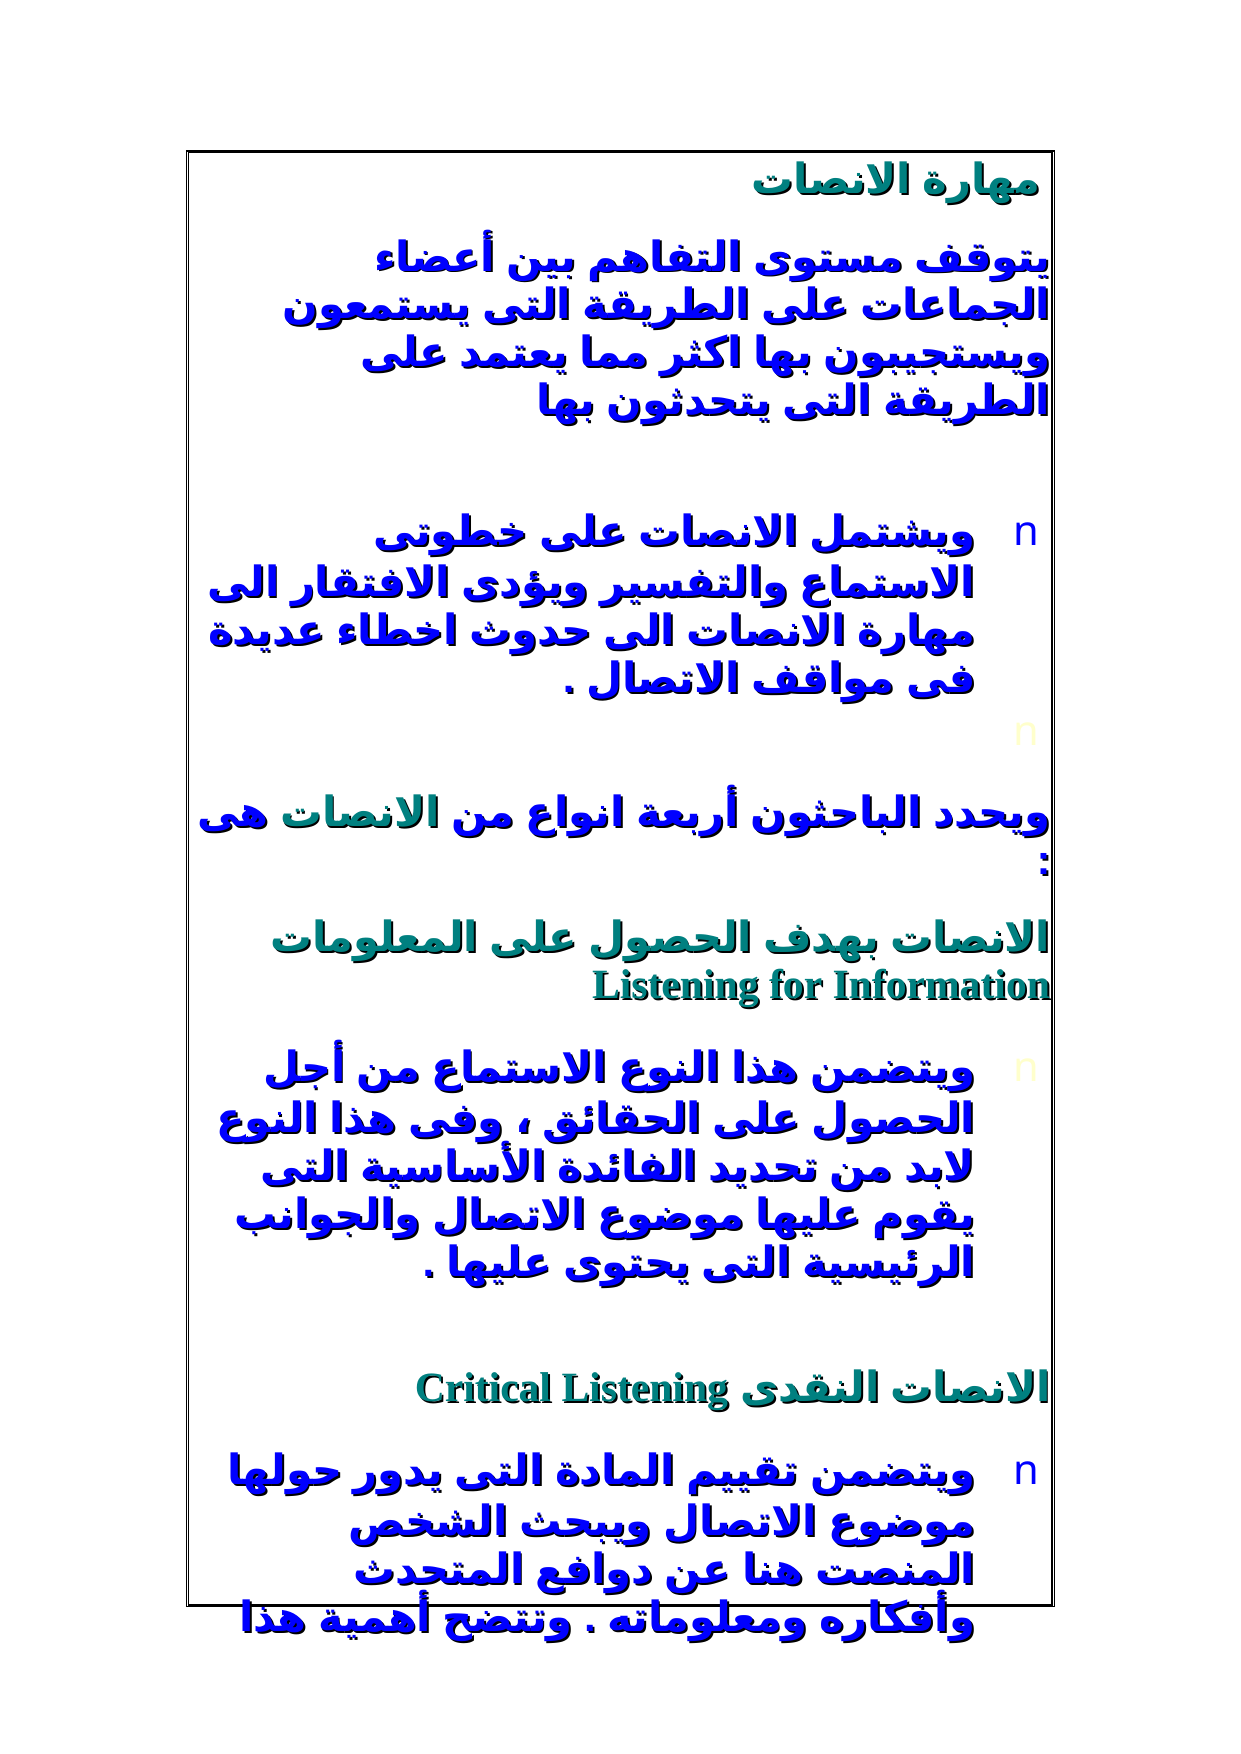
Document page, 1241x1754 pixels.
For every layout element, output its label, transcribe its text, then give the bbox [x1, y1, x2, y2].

table_header مهارة الانصات يتوقف مستوى التفاهم بين أعضاء الجماعات على الطريقة التى يستمعون ويستجيبون بها اكثر مما يعتمد على الطريقة التى يتحدثون بها ويشتمل الانصات على خطوتى الاستماع والتفسير ويؤدى الافتقار الى مهارة الانصات الى حدوث اخطاء عديدة فى مواقف الاتصال . ويحدد الباحثون أربعة انواع من الانصات هى : الانصات بهدف الحصول على المعلومات Listening for Information ويتضمن هذا النوع الاستماع من أجل الحصول على الحقائق ، وفى هذا النوع لابد من تحديد الفائدة الأساسية التى يقوم عليها موضوع الاتصال والجوانب الرئيسية التى يحتوى عليها . الانصات النقدى Critical Listening ويتضمن تقييم المادة التى يدور حولها موضوع الاتصال ويبحث الشخص المنصت هنا عن دوافع المتحدث وأفكاره ومعلوماته . وتتضح أهمية هذا النوع من الانصات عند الاستماع الى الرسائل الاقناعية . الانصات العاطفى Empathic Listening ويشير الى الانصات الذى يقوم على المشاعر ويقوم به الفرد فى اطار الاتصال الشخصى بهدف مشاركة المتحدث فى مشاعره ومشكلاته . الانصات بهدف الاستمتاع Listening for Enjoyment ويشير الى ذلك الانصات الذى يختار الفرد القيام به بهدف تحقيق متعة معينة ، فقد يختار الفرد الاستماع الى رسائل اتصالية معقدة باستخدام كل مهارات الانصات لديه لأنها تحقق لديه اشباع معين . ويؤدى الانصات عادة الى زيادة اليقظة وشدة التفاعل وازدهار جذوة الحماس وتوقد الذهن وسلامة التفكير ، مما يجعل المستقبل يبتعد عن المعارضة ويكف عن التساؤلات التى لا مبرر لها ويعمل تلخيص آرائه وقبول الحجج والبراهين المقدمة . ويمر الانصات بمراحل أساسيةهى الاستمتاع ، والتفسير ، والاستيعاب ، والتذكر ، والاستجابة . أهم شروط عملية الانصات اثارة رغبة المتحدث فى الاسترسال والاستمرار فى طرح الفكرة وإشعاره بأهمية بما يقوله والرغبة فى الاستماع اليه . فهم وتفسير وتحليل وتقييم آراء وأفكار وتعبيرات المرسل كما هي دون تكوين اتجاه عكسى او حكم مسبق عليها . هناك أربعة شروط أساسية للمنصت الجيد هى : *الانتباه الى سياق الحديث الذى يمكن ان يغير معنى ما يقال كلية . *الانتباه الى مشاعر المتحدث ومراعاة المكون العاطفى فى الرسالة الاتصالية *الحرص على استوضاح المعنى من خلال الاسئلة الفعالة *تفسير الصمت بشكل صحيح فقد يعنى الصمت ان الأفراد لا يفهمون معنى الرسالة او لا يوافقون عليها او يدخرون معلومات قيمة عن موضوع الاتصال ولا يريدون الافصاح عنها . كيفية تنمية مهارات الاستماع أولاً :تنميةالقدرة التذكر : ويختزن الانسان عن طريق الذاكرة قدراً هائلاً من المعلومات . وتتطلب عملية الاستماع ان ينظم الفرد ما يقوله المتحدث بطريقة تمكنه من ربط هذه المعلومات بالمعلومات المختزنة فى الذاكرة لتقييمها وبناء استجابة محددة . ثانياً : الاستفادة من طبيعة البناء المعروض علي الفرد ويمكن من خلالها التعرف على طبيعة الثقافة السائدة بمكوناتها المختلفة ، وعلى الفروق الفردية بين الأفراد الذين نتعامل معهم . وذلك كمدخل لفهم الأخرين وتحديد طريقة التعامل معهم ، وذلك ان فهم الأخرين هو الطريق المناسب لبناء علاقات فعالة ثالثا:الالتزام بالقواعد المرشدة للاستماع الجيد ويعبر الاستماع عن نصف عملية الاتصال وهو كالحديث مهارة يمكن تنميتها من خلال تكوين عادات انصات جيدة مثل الانتباه للمتحدث وتلافى تأثير العوامل الطبيعية والنفسية والفسيولوجية والبيئية التى تؤثر على الانتباه ، ومتابعة التعبيرات اللفظية وغير اللفظية ومتابعة المتحدث والتجاوب معه وتجنب السرعة فى الاستنتاج او التقويم او اطلاق الاحكام القطعية على المتحدث او محاولة ايجاد اخطاء فى طريقة القاء المتحدث او مظهره . مهارة التحدث : وتعنى مهارة التحدث مدى قدرة الشخص على اكتساب المواقف الايجابية عند اتصاله بالأخرين . ويتكون موقف الحديث دائماً من المتحدث الذى يحاول نقل فكرة معينة او طرح رأياً محدداً او موضوعاً بعينه وهو الطرف المعنى بالحديث ، والمستمع له ثم الظروف المحيطة بموقف الحديث سواء كانت هذه الظروف مادية او معنوية . هناك أربعة عناصر أساسية تمثل ضرورات الحديث المؤثر وهى : المعرفة وتعنى ضرورة معرفة الموضوع قبل التحدث فيه الاخلاص حيث ينبغى ان يكون المتحدث مؤمناُ بموضوعه مما يولد لدى المستمع الاستجابة الايجابية الحماس حيث يجب أن يكون المتحدث تواقاً للحديث عن الموضوع ويعطى هذا الحماس انطباعاُ لدى المستمع بأهمية الرسالة الممارسة فالحديث المؤثر لا يختلف عن آية مهارة أخرى يجب ان تصقل من خلال الممارسة التى تزيل حاجز الرهبة والخوف وتكسب المتحدث مزيداً من الثقة تنعكس فى درجة تأثيره فى الأخرين . الشروط الأولية لالقاء الحديث الجيد أ – ايجاد موضوع جيد للحديث من خلال تحديد اهتمامات المتحدث وأفكاره الذاتية والتعرف على رغبات الجمهور لاختيار الموضوع الملائم . ب – تحليل طبيعة الجمهور لتحديد مستوى معرفة الجمهور بموضوع الحديث واتجاهاته ومعتقداته ولابد ان يسبق القاء الحديث مرحلة اعداد تتضمن تحديد أهداف المتحدث وتحليل نوعية الجمهور بدقة وتعريف محتوى وبناء موضوع الحديث ومراجعة مكان القاء الحديث والعوامل البيئية المحيطة التكنيكات الفعالة فى التحدث التعبير الواضح استخدام النماذج والأمثلة الانتباه الى ردود أفعال الجمهور القدرة على الاجابة بفعالية على اسئلة الجمهور ويضع بعض الباحثين مجموعة من الارشادات التى يمكن ان تساعد هؤلاء الذين يحتاجون الى الحديث مع الأخرين ، ومن أهمها *اختيار نغمة الصوت التى تناسب موضوع الحديث . * القدرة على التحكم فى أسلوب نطق الكلمات والألفاظ *تأمل موضوع الحديث والتعمق فيه . * تنقية الحديث من المعانى الصعبة التافهة والفارغة والتركيز على مضمونه وجوهره *تجنب الكلمات والمعانى الصعبة أو المعقدة . *مراعاة تعبيرات الوجه وحركة اليدين والجسم التى تتلائم مع سياق الحديث . *استخدام الاستمالات العاطفية والاستمالات المنطقية وفقاً لطبيعة الجمهور المستهدف ومستواه الثقافى والاجتماعى *تقديم الحجج المؤيدة والمعارضة لأفكار المتحدث وبخاصة فى حالة ارتفاع المستوى التعليمى للجمهور . السمات التى لابد من توافرها فى المتحدث الجيد أولاً : السمات الشخصية وتضم: الموضوعية : و تعنى قدرة المتحدث على السلوك والتصرف واصدار احكام غير متحيزة لعنصر او رأى او سياسة او العدالة فى الحكم على الأشياء والتحدث بلسان مصالح المستحقين وليس المصالح الخاصة الصدق ويعنى ان يعكس الحديث حقيقة مشاعر المتحدث أفكاره وآرائه كما يعنى ان تتطابق احوال المتحدث مع افعاله وتصرفاته . الوضوح ويعنى القدرة على التعبير عن الأفكار بوضوح من خلال اللغة البسيطة والمادة المنظمة والمتسلسلة منطقياً الدقة وتعنى التأكد ان الكلمات التى يستخدمها المتحدث تؤدى المعنى الذى يقصده بعناية الاتزان الانفعالى : ويقصد به أن يظهر المتحدث انفعاله بالقدر الذى يتناسب مع الموقف وان يكون متحكماً فى انفعالاته . المظهر : ويعنى ان يعكس مظهر المتحدث مدى رؤيته لنفسه . كما يحدد الطريقة التى ينظر بها الأخرون اليه ويشكلون احكامهم عنه . ويضم المظهر العام النظافة والأناقة الشخصية ، والملبس والمظهر المناسب للحالة وكذلك الصحة النفسية والبدنية. ثانياً : السمات الصوتية وقد تؤثر العوامل الخاصة بالنطق على مدى نجاح المتحدث مثل النطق بطريقة صحيحة ووضوح الصوت ، والسرعة الملائمة فى النطق واستخدام الوقفات . ثالثاً : السمات الاقناعية وتتضمن القدرة الاقناعية مجموعة من المهارات المتمثلة فى القدرة على التحليل والابتكار والقدرة على العرض والتعبير والقدرة على الضبط الانفعالى وايضاً القدرة على تقبل النقد . ويرى بعض الباحثين ان مهارات الاتصال المباشر تشتمل على نوعين آخرين عما : مهارة التعامل مع الأخرين : والتى تعتمد على قدرة الفرد فى ادارة الموقف الاجتماعى بشكل عام من خلال القدرة على ادارة النفس ، ادارة الأخرين وكذلك ادارة الوقت والظروف والامكانات . وتعرف القيادة بأنها "عميلة تفاعل بين قائد ومجموعة من الناس فى موقف معين يترتب عليها تحقيق أهداف مشتركة والقيام بإجراءات فعالة لتحقيق تلك الأهداف" . وبذلك فإن القيادة لا تحدث من فراغ ولكن من علاقات الناس ومجتمعاتهم أى من خلال بناء اجتماعى . معوقات الاتصال معوقات لغوية صعوبات نفسية معوقات ناشئة عن الفروق الفردية معوقات تنظيمية إساءة استعمال أدوات الاتصال المقاطعة المادية للاتصال الاختيار الخاطئ لوسيلة الاتصال غياب المعلومات المرتدة TOP [189, 153, 1051, 1604]
